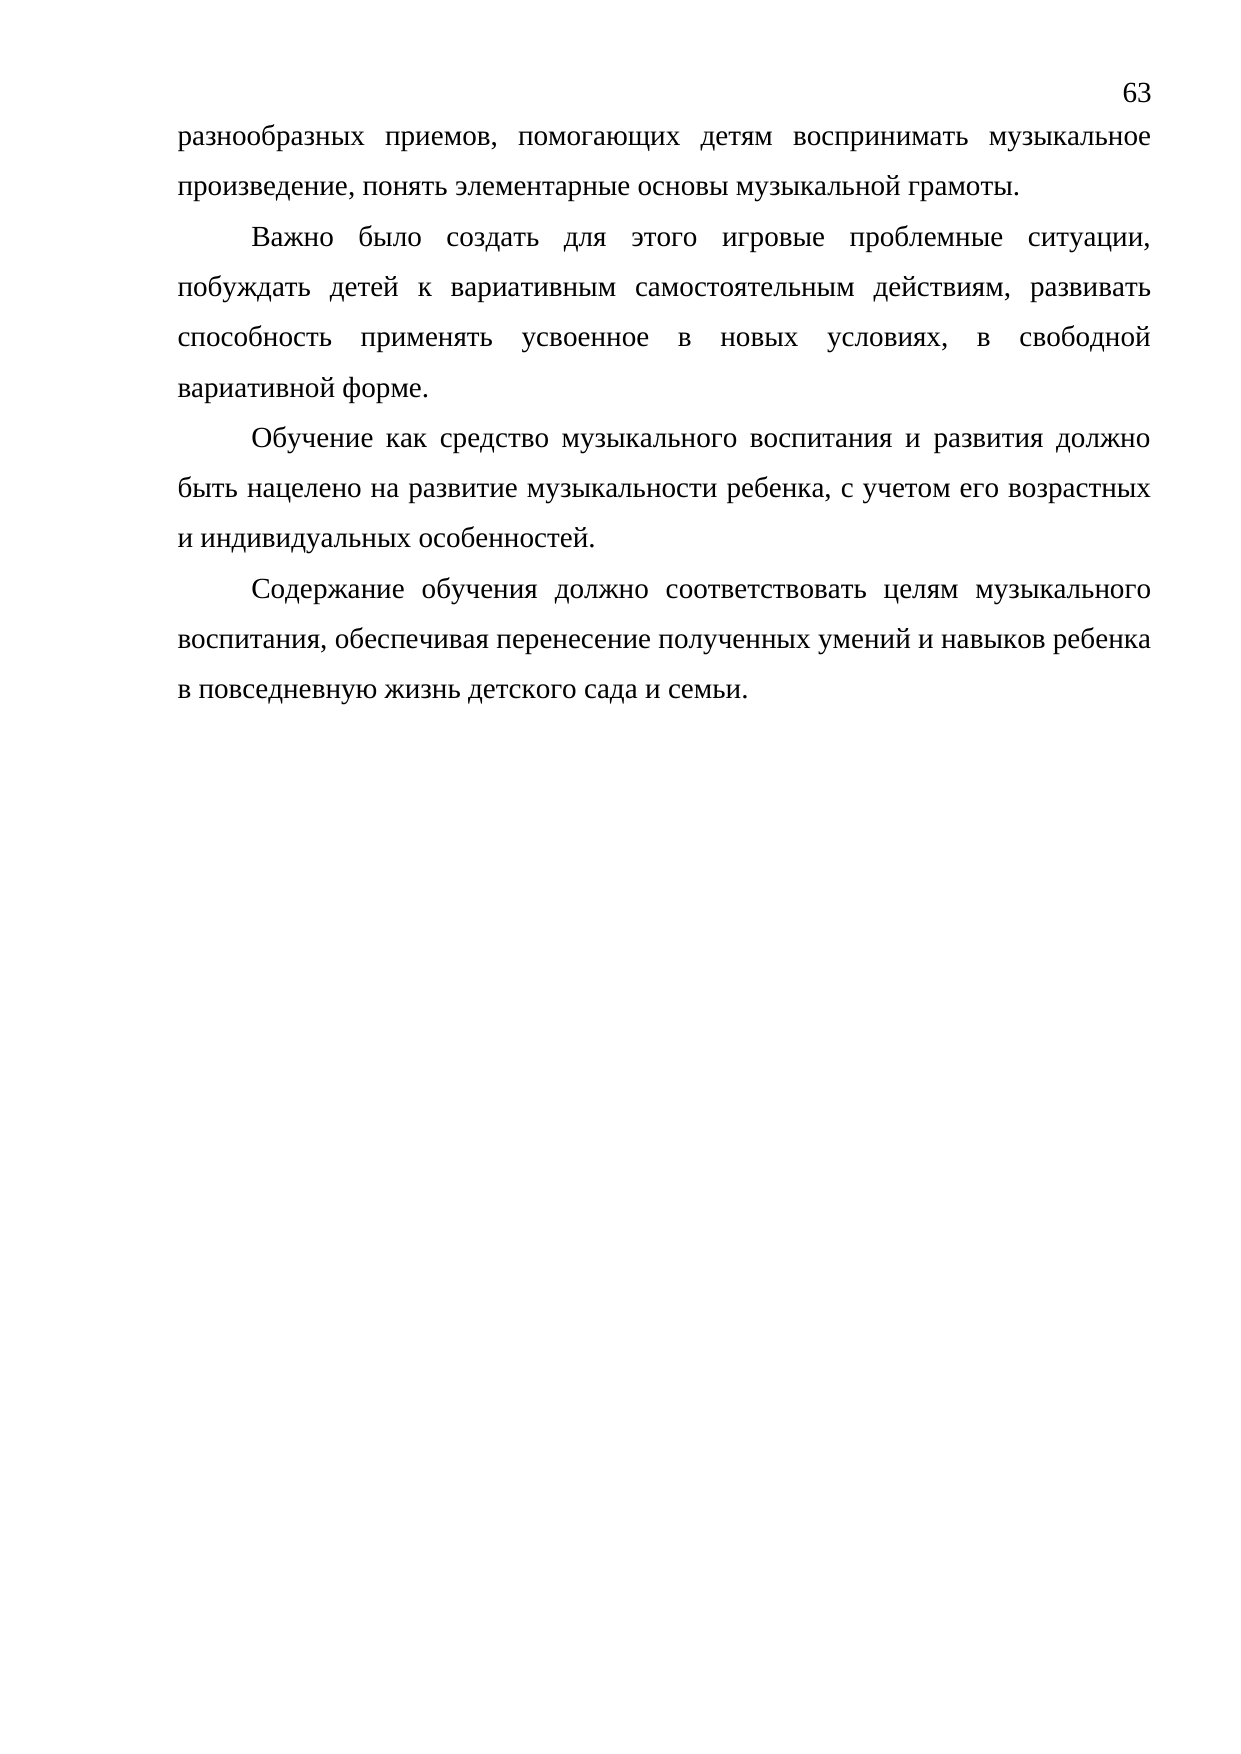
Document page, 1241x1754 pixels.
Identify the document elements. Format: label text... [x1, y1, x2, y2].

text Обучение как средство музыкального воспитания и развития должно быть нацелено на развитие музыкальности ребенка, с учетом его возрастных и индивидуальных особенностей. [177, 420, 1152, 554]
text Важно было создать для этого игровые проблемные ситуации, побуждать детей к вариативным самостоятельным действиям, развивать способность применять усвоенное в новых условиях, в свободной вариативной форме. [177, 219, 1152, 403]
text Содержание обучения должно соответствовать целям музыкального воспитания, обеспечивая перенесение полученных умений и навыков ребенка в повседневную жизнь детского сада и семьи. [177, 571, 1152, 705]
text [177, 118, 1152, 202]
